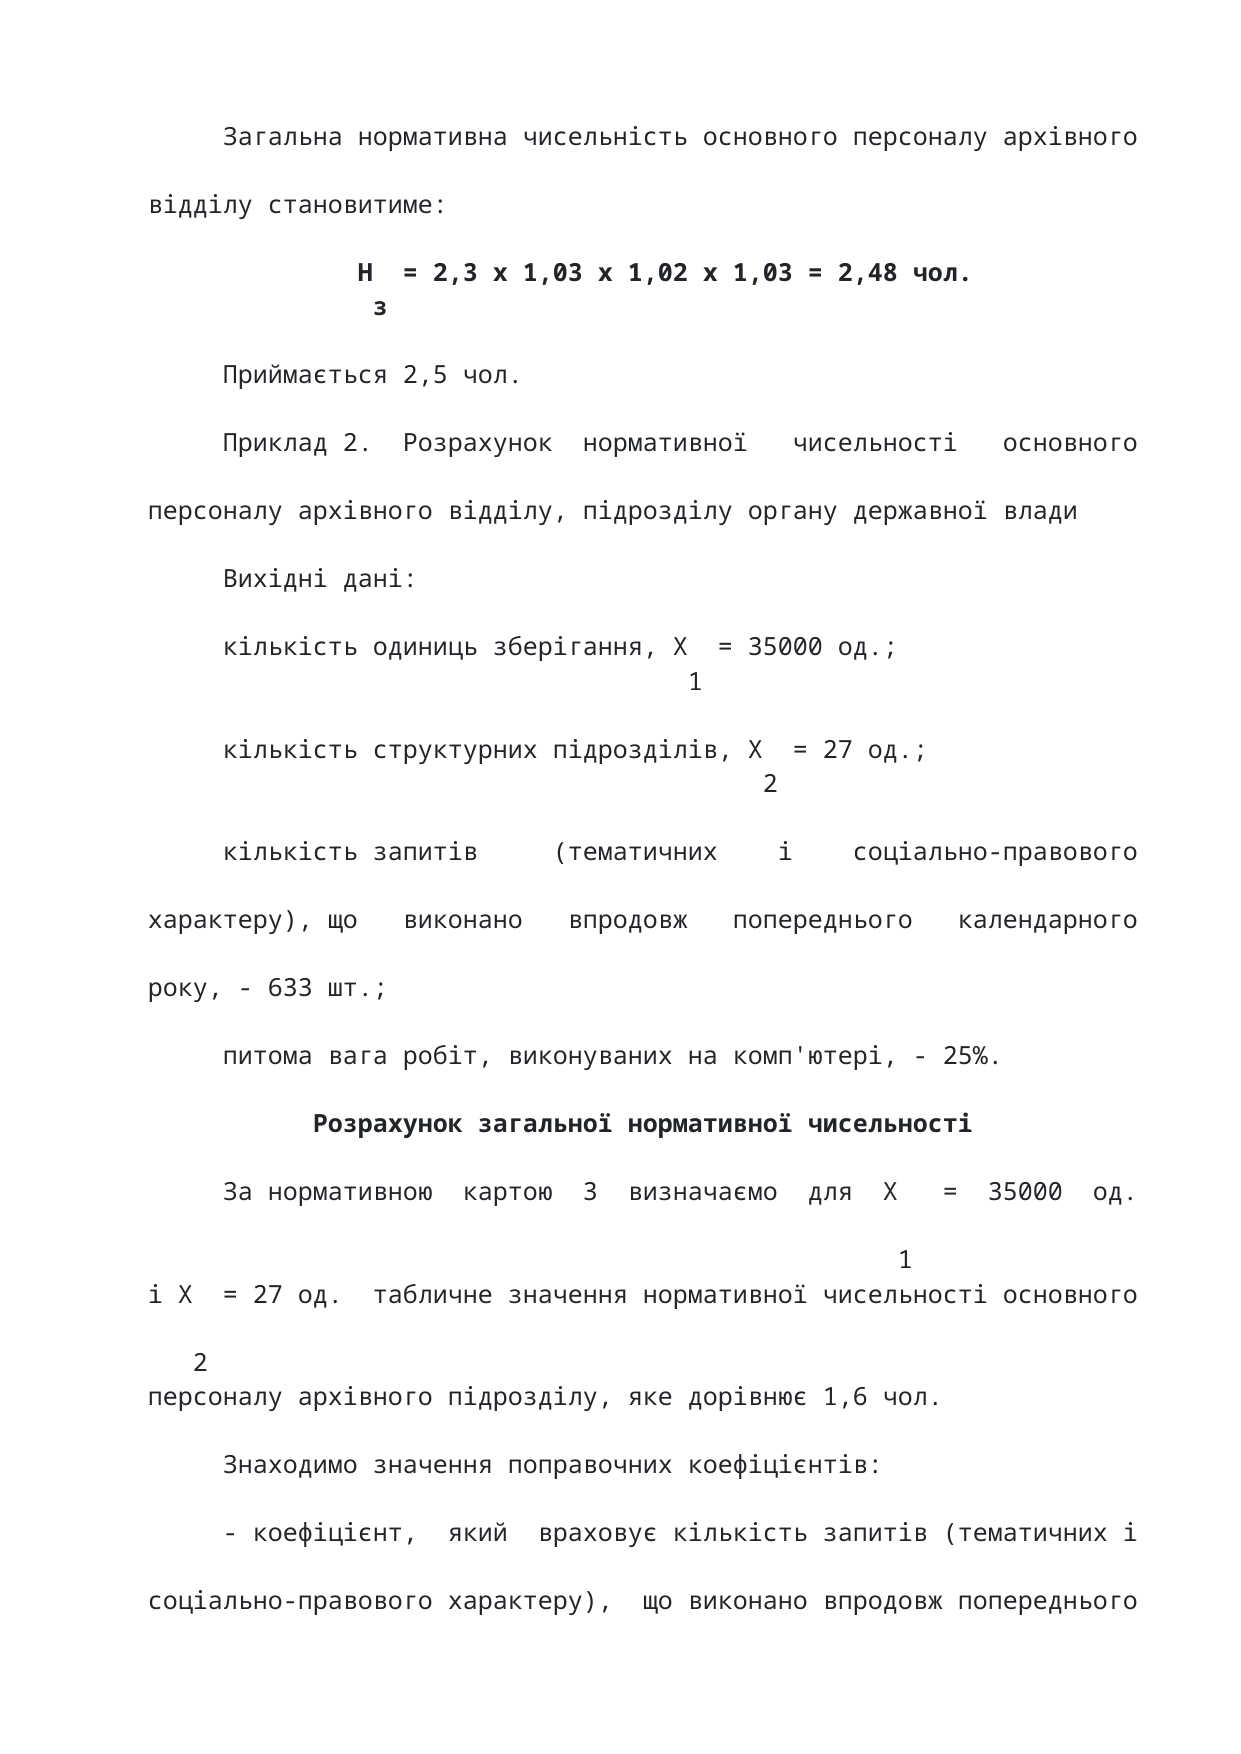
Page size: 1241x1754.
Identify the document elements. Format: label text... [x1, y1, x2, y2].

text персоналу архівного підрозділу, яке дорівнює 1,6 чол. [148, 1378, 1152, 1412]
text питома вага робіт, виконуваних на комп'ютері, - 25%. [148, 1038, 1152, 1072]
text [148, 1515, 1152, 1617]
text Приклад 2. Розрахунок нормативної чисельності основного персоналу архівного відділу, підрозділу органу державної влади [148, 425, 1152, 527]
text Загальна нормативна чисельність основного персоналу архівного відділу становитиме: [148, 118, 1152, 220]
text Знаходимо значення поправочних коефіцієнтів: [148, 1447, 1152, 1481]
text кількість структурних підрозділів, Х = 27 од.; 2 [148, 731, 1152, 799]
text За нормативною картою 3 визначаємо для Х = 35000 од. 1 і Х = 27 од. табличне значення нормативної чисельності основного 2 [148, 1174, 1152, 1378]
text Н = 2,3 х 1,03 х 1,02 х 1,03 = 2,48 чол. з [148, 254, 1152, 322]
text Вихідні дані: [148, 561, 1152, 595]
text кількість запитів (тематичних і соціально-правового характеру), що виконано впродовж попереднього календарного року, - 633 шт.; [148, 833, 1152, 1004]
text Приймається 2,5 чол. [148, 357, 1152, 391]
text кількість одиниць зберігання, Х = 35000 од.; 1 [148, 629, 1152, 697]
text Розрахунок загальної нормативної чисельності [148, 1106, 1152, 1140]
